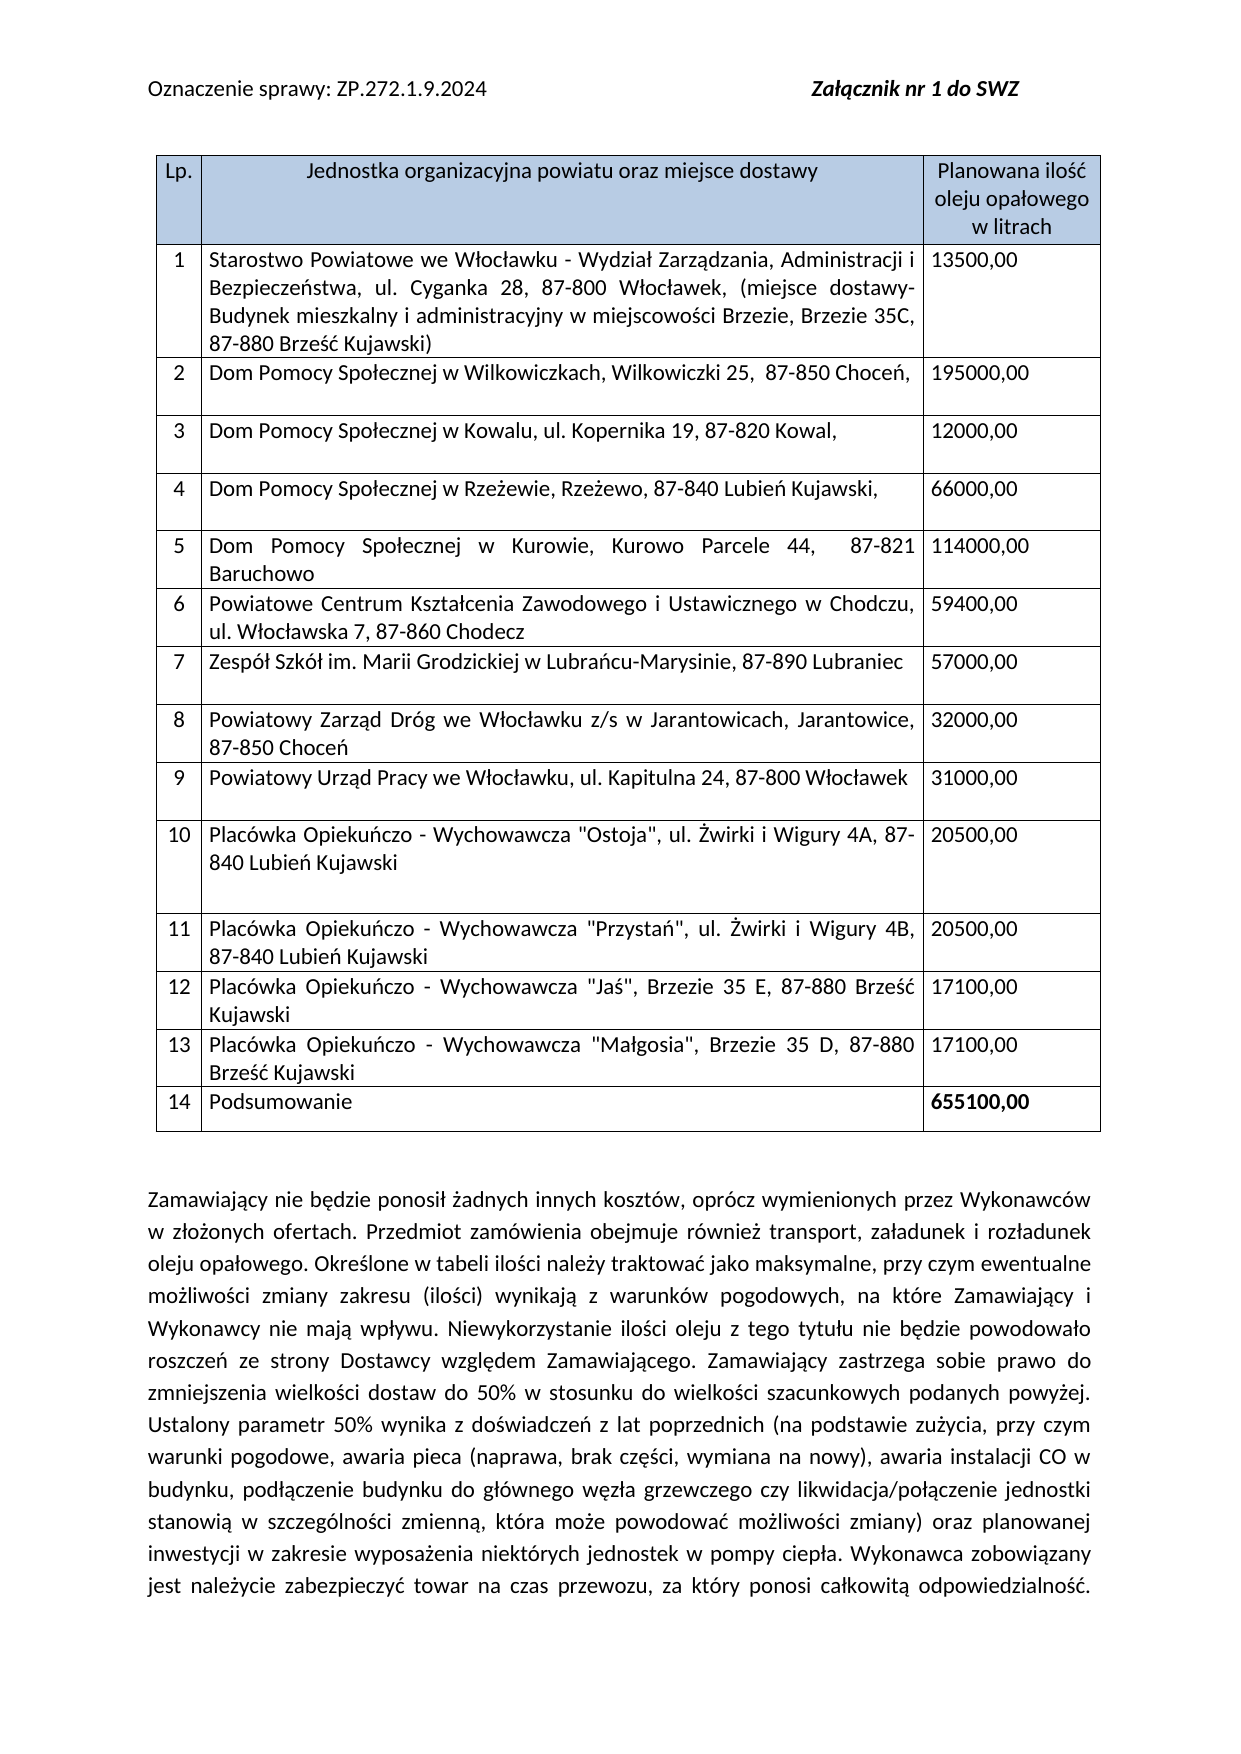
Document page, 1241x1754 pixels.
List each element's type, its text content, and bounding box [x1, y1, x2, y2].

table_cell Placówka Opiekuńczo - Wychowawcza "Ostoja", ul. Żwirki i Wigury 4A, 87-840 Lubień Kujawski [202, 821, 923, 913]
table_cell Placówka Opiekuńczo - Wychowawcza "Jaś", Brzezie 35 E, 87-880 Brześć Kujawski [202, 972, 923, 1029]
table_cell Powiatowy Urząd Pracy we Włocławku, ul. Kapitulna 24, 87-800 Włocławek [202, 763, 923, 819]
table_cell 114000,00 [924, 531, 1100, 588]
table_cell 5 [157, 531, 201, 588]
table_cell Powiatowy Zarząd Dróg we Włocławku z/s w Jarantowicach, Jarantowice, 87-850 Choceń [202, 705, 923, 762]
table_cell 17100,00 [924, 1030, 1100, 1086]
table_cell 13 [157, 1030, 201, 1086]
table_cell Dom Pomocy Społecznej w Rzeżewie, Rzeżewo, 87-840 Lubień Kujawski, [202, 474, 923, 530]
table_header Lp. [157, 156, 201, 244]
table_cell 1 [157, 245, 201, 357]
table_cell 13500,00 [924, 245, 1100, 357]
table_cell 59400,00 [924, 589, 1100, 646]
table_cell Dom Pomocy Społecznej w Kurowie, Kurowo Parcele 44, 87-821 Baruchowo [202, 531, 923, 588]
table_cell Dom Pomocy Społecznej w Wilkowiczkach, Wilkowiczki 25, 87-850 Choceń, [202, 358, 923, 415]
table_cell Placówka Opiekuńczo - Wychowawcza "Małgosia", Brzezie 35 D, 87-880 Brześć Kujawski [202, 1030, 923, 1086]
table_cell 7 [157, 647, 201, 704]
table_header Planowana ilość oleju opałowego w litrach [924, 156, 1100, 244]
table_cell Zespół Szkół im. Marii Grodzickiej w Lubrańcu-Marysinie, 87-890 Lubraniec [202, 647, 923, 704]
table_cell 8 [157, 705, 201, 762]
table_cell 195000,00 [924, 358, 1100, 415]
table_cell 12 [157, 972, 201, 1029]
table_cell Podsumowanie [202, 1087, 923, 1131]
table_cell Dom Pomocy Społecznej w Kowalu, ul. Kopernika 19, 87-820 Kowal, [202, 416, 923, 473]
table_cell 14 [157, 1087, 201, 1131]
table_cell Starostwo Powiatowe we Włocławku - Wydział Zarządzania, Administracji i Bezpieczeństwa, ul. Cyganka 28, 87-800 Włocławek, (miejsce dostawy-Budynek mieszkalny i administracyjny w miejscowości Brzezie, Brzezie 35C, 87-880 Brześć Kujawski) [202, 245, 923, 357]
table_cell 3 [157, 416, 201, 473]
table_cell 66000,00 [924, 474, 1100, 530]
table_cell 20500,00 [924, 821, 1100, 913]
table_cell 10 [157, 821, 201, 913]
table_cell 4 [157, 474, 201, 530]
table_cell 655100,00 [924, 1087, 1100, 1131]
table_cell 9 [157, 763, 201, 819]
table_cell 11 [157, 914, 201, 971]
table_cell 32000,00 [924, 705, 1100, 762]
table_cell Powiatowe Centrum Kształcenia Zawodowego i Ustawicznego w Chodczu, ul. Włocławska 7, 87-860 Chodecz [202, 589, 923, 646]
table_cell 20500,00 [924, 914, 1100, 971]
table_cell Placówka Opiekuńczo - Wychowawcza "Przystań", ul. Żwirki i Wigury 4B, 87-840 Lubień Kujawski [202, 914, 923, 971]
table_cell 6 [157, 589, 201, 646]
table_cell 2 [157, 358, 201, 415]
table_header Jednostka organizacyjna powiatu oraz miejsce dostawy [202, 156, 923, 244]
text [148, 1185, 1093, 1599]
table_cell 57000,00 [924, 647, 1100, 704]
table_cell 31000,00 [924, 763, 1100, 819]
table_cell 17100,00 [924, 972, 1100, 1029]
table_cell 12000,00 [924, 416, 1100, 473]
